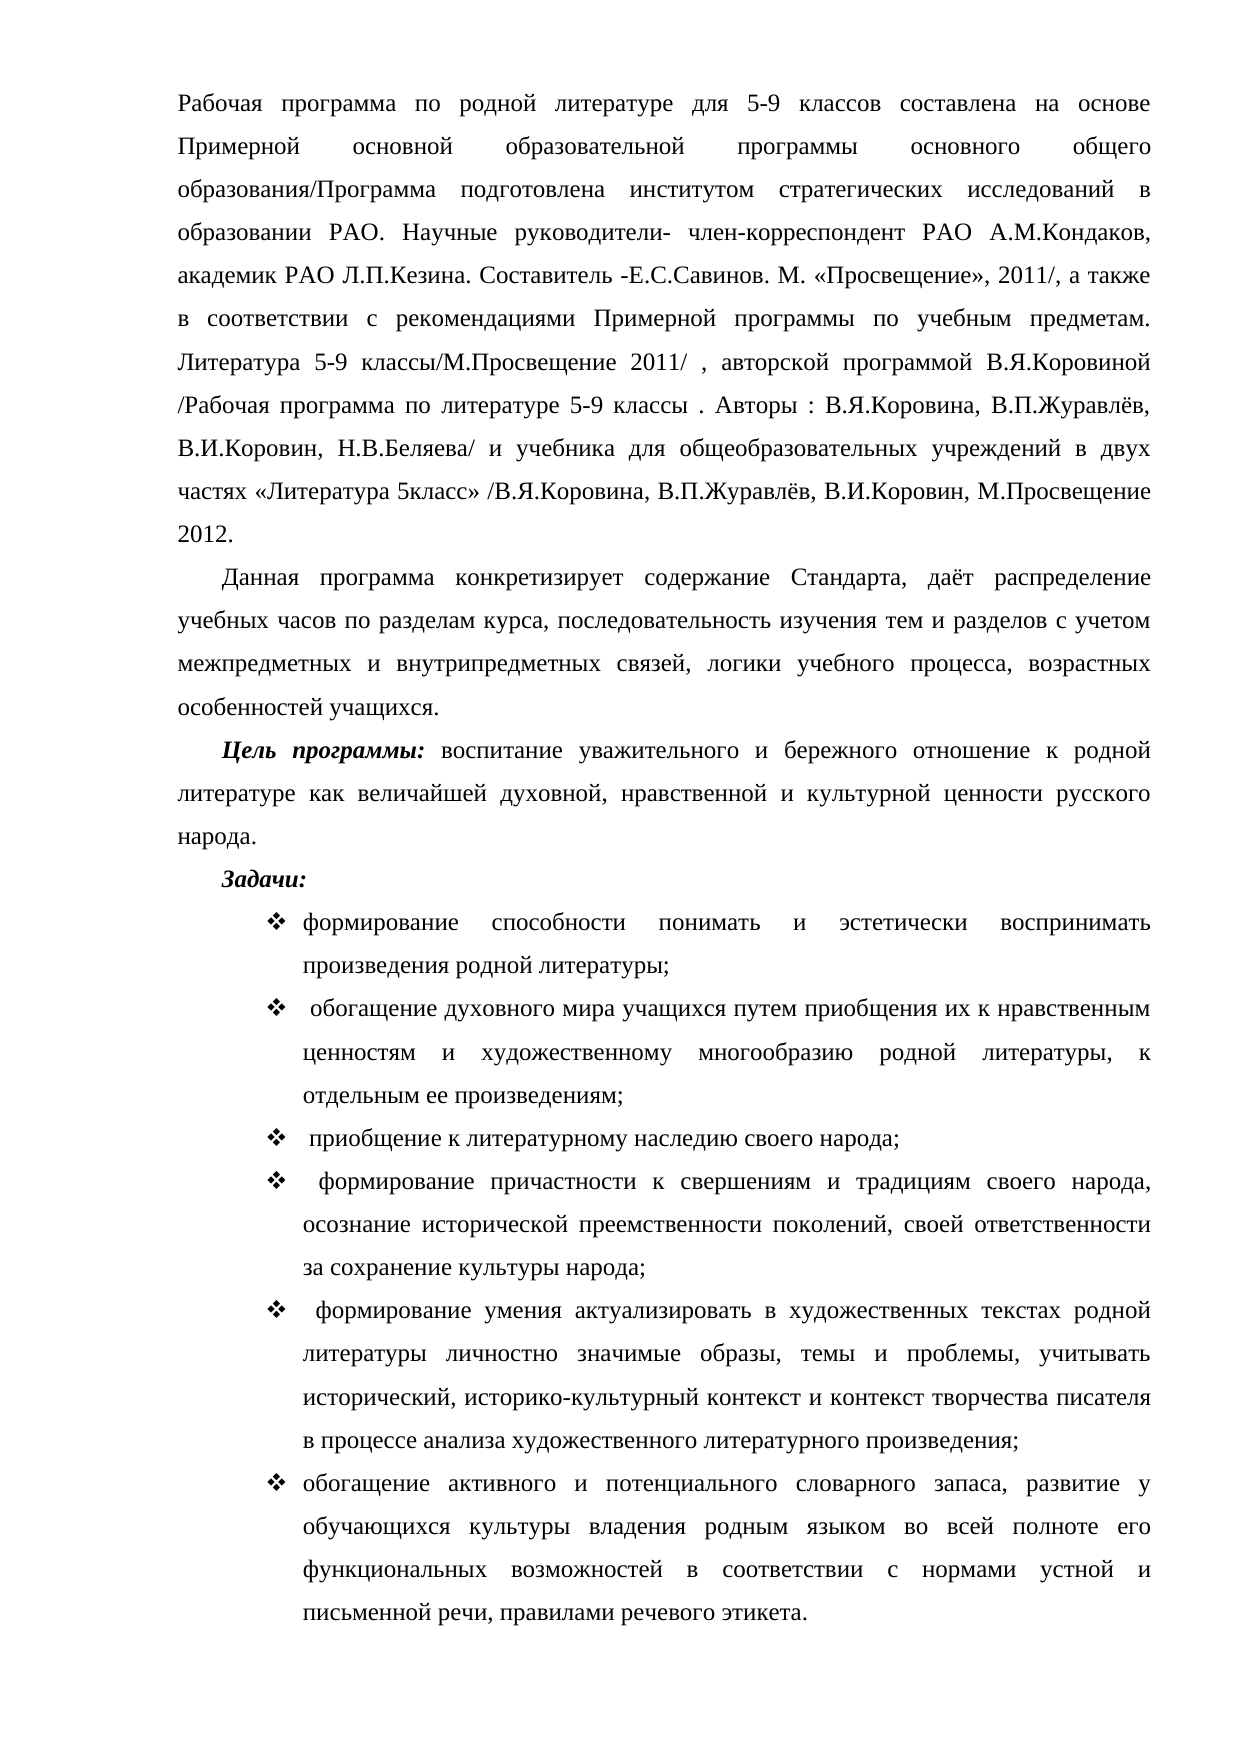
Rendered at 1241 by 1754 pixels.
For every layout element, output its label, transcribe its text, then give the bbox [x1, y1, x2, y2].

text Цель программы: воспитание уважительного и бережного отношение к родной литературе как величайшей духовной, нравственной и культурной ценности русского народа. [177, 735, 1152, 850]
list формирование способности понимать и эстетически воспринимать произведения родной литературы; [265, 907, 1152, 979]
list формирование причастности к свершениям и традициям своего народа, осознание исторической преемственности поколений, своей ответственности за сохранение культуры народа; [265, 1166, 1152, 1281]
list обогащение активного и потенциального словарного запаса, развитие у обучающихся культуры владения родным языком во всей полноте его функциональных возможностей в соответствии с нормами устной и письменной речи, правилами речевого этикета. [265, 1468, 1152, 1626]
list приобщение к литературному наследию своего народа; [265, 1123, 1152, 1152]
text Данная программа конкретизирует содержание Стандарта, даёт распределение учебных часов по разделам курса, последовательность изучения тем и разделов с учетом межпредметных и внутрипредметных связей, логики учебного процесса, возрастных особенностей учащихся. [177, 562, 1152, 720]
text Рабочая программа по родной литературе для 5-9 классов составлена на основе Примерной основной образовательной программы основного общего образования/Программа подготовлена институтом стратегических исследований в образовании РАО. Научные руководители- член-корреспондент РАО А.М.Кондаков, академик РАО Л.П.Кезина. Составитель -Е.С.Савинов. М. «Просвещение», 2011/, а также в соответствии с рекомендациями Примерной программы по учебным предметам. Литература 5-9 классы/М.Просвещение 2011/ , авторской программой В.Я.Коровиной /Рабочая программа по литературе 5-9 классы . Авторы : В.Я.Коровина, В.П.Журавлёв, В.И.Коровин, Н.В.Беляева/ и учебника для общеобразовательных учреждений в двух частях «Литература 5класс» /В.Я.Коровина, В.П.Журавлёв, В.И.Коровин, М.Просвещение 2012. [177, 88, 1152, 548]
text Задачи: [177, 864, 1152, 893]
list формирование умения актуализировать в художественных текстах родной литературы личностно значимые образы, темы и проблемы, учитывать исторический, историко-культурный контекст и контекст творчества писателя в процессе анализа художественного литературного произведения; [265, 1295, 1152, 1453]
list обогащение духовного мира учащихся путем приобщения их к нравственным ценностям и художественному многообразию родной литературы, к отдельным ее произведениям; [265, 993, 1152, 1108]
